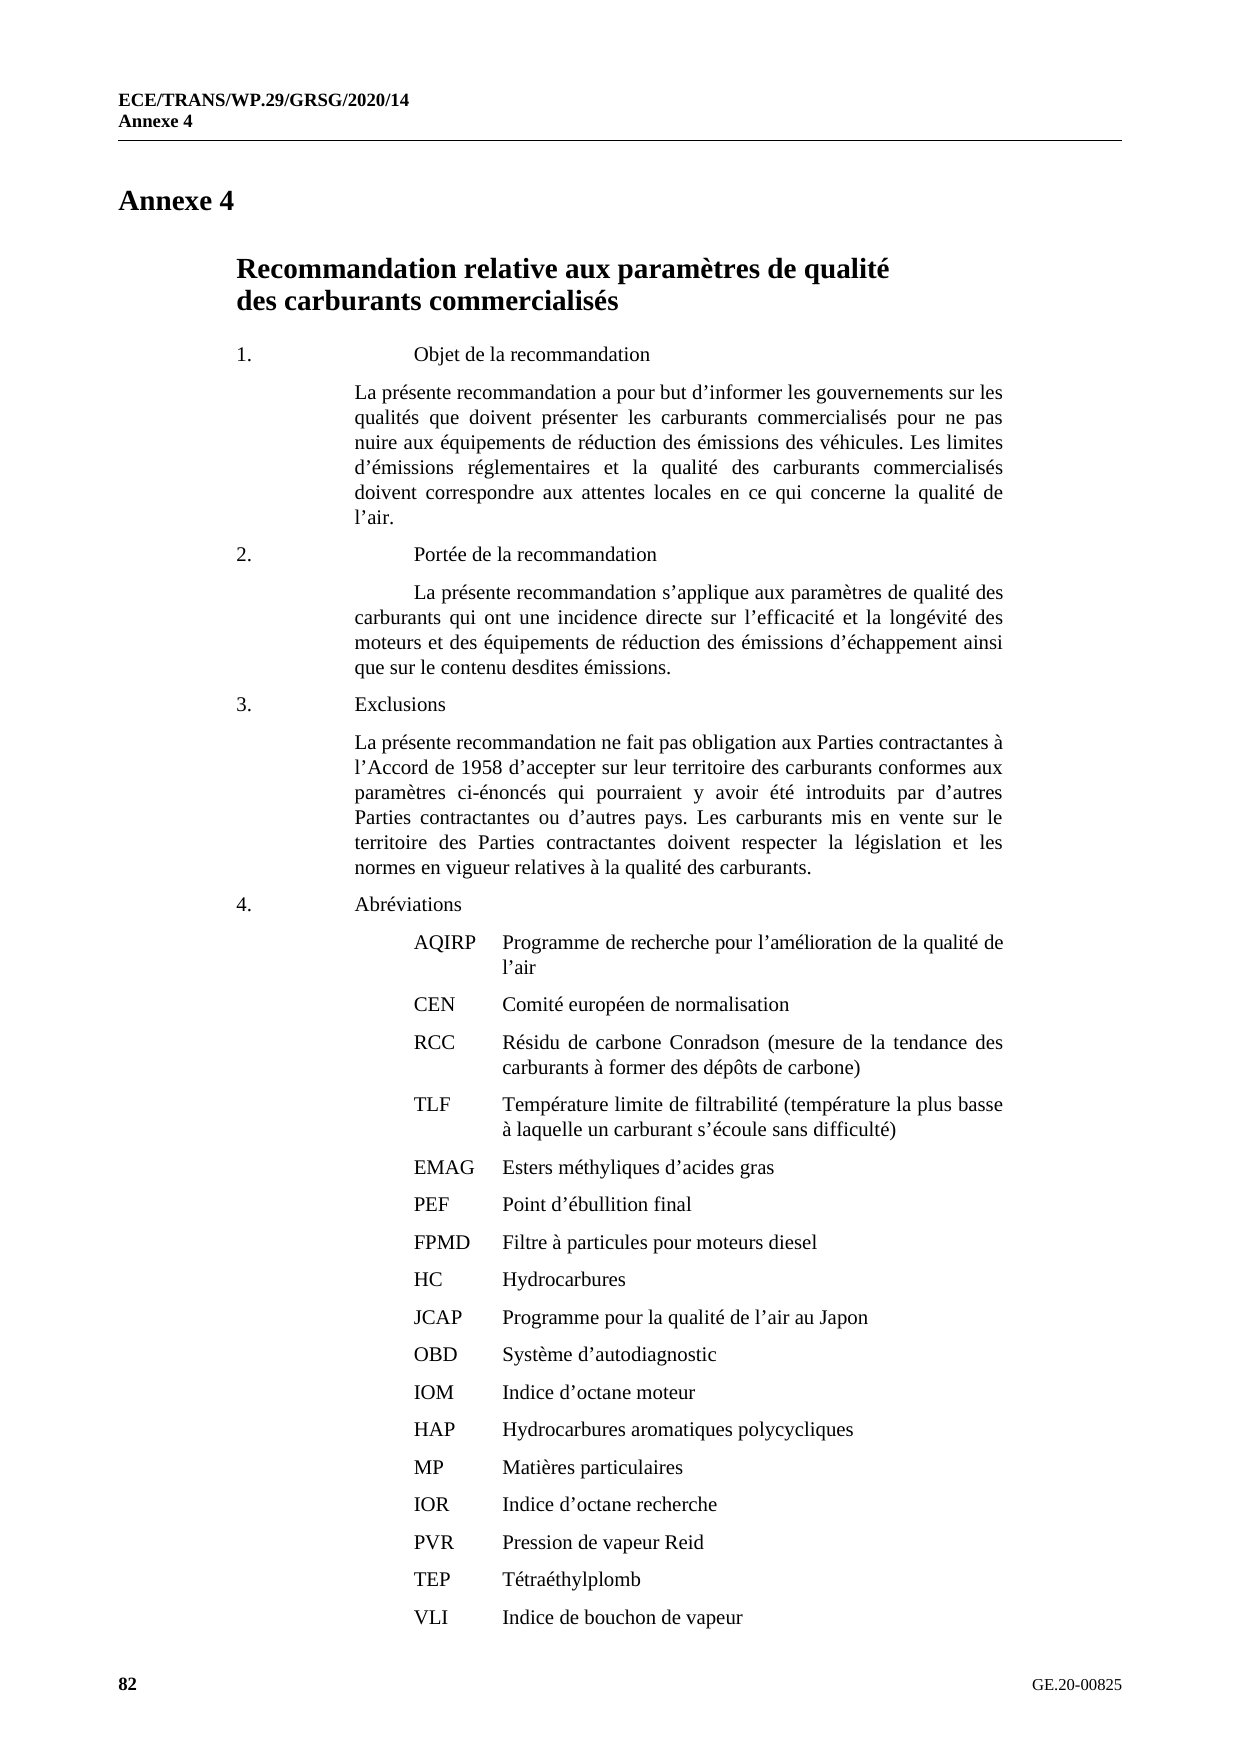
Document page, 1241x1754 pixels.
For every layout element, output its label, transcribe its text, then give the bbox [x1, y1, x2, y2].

text MP Matières particulaires [413, 1454, 1004, 1479]
text JCAP Programme pour la qualité de l’air au Japon [413, 1304, 1004, 1329]
text FPMD Filtre à particules pour moteurs diesel [413, 1229, 1004, 1254]
text TEP Tétraéthylplomb [413, 1566, 1004, 1591]
text CEN Comité européen de normalisation [413, 991, 1004, 1016]
text PVR Pression de vapeur Reid [413, 1529, 1004, 1554]
text PEF Point d’ébullition final [413, 1191, 1004, 1216]
text Annexe 4 [118, 185, 1004, 216]
text 4. Abréviations [236, 891, 1004, 916]
text VLI Indice de bouchon de vapeur [413, 1604, 1004, 1629]
text La présente recommandation s’applique aux paramètres de qualité des carburants qui ont une incidence directe sur l’efficacité et la longévité des moteurs et des équipements de réduction des émissions d’échappement ainsi que sur le contenu desdites émissions. [354, 579, 1004, 679]
text 1. Objet de la recommandation [236, 341, 1004, 366]
text HAP Hydrocarbures aromatiques polycycliques [413, 1416, 1004, 1441]
text EMAG Esters méthyliques d’acides gras [413, 1154, 1004, 1179]
text 2. Portée de la recommandation [236, 541, 1004, 566]
text HC Hydrocarbures [413, 1266, 1004, 1291]
text 3. Exclusions [236, 691, 1004, 716]
text OBD Système d’autodiagnostic [413, 1341, 1004, 1366]
text IOR Indice d’octane recherche [413, 1491, 1004, 1516]
text La présente recommandation ne fait pas obligation aux Parties contractantes à l’Accord de 1958 d’accepter sur leur territoire des carburants conformes aux paramètres ci-énoncés qui pourraient y avoir été introduits par d’autres Parties contractantes ou d’autres pays. Les carburants mis en vente sur le territoire des Parties contractantes doivent respecter la législation et les normes en vigueur relatives à la qualité des carburants. [354, 729, 1004, 879]
text RCC Résidu de carbone Conradson (mesure de la tendance des carburants à former des dépôts de carbone) [413, 1029, 1004, 1079]
text IOM Indice d’octane moteur [413, 1379, 1004, 1404]
text La présente recommandation a pour but d’informer les gouvernements sur les qualités que doivent présenter les carburants commercialisés pour ne pas nuire aux équipements de réduction des émissions des véhicules. Les limites d’émissions réglementaires et la qualité des carburants commercialisés doivent correspondre aux attentes locales en ce qui concerne la qualité de l’air. [354, 379, 1004, 529]
text AQIRP Programme de recherche pour l’amélioration de la qualité de l’air [413, 929, 1004, 979]
text TLF Température limite de filtrabilité (température la plus basse à laquelle un carburant s’écoule sans difficulté) [413, 1091, 1004, 1141]
text Recommandation relative aux paramètres de qualité des carburants commercialisés [118, 254, 1004, 316]
